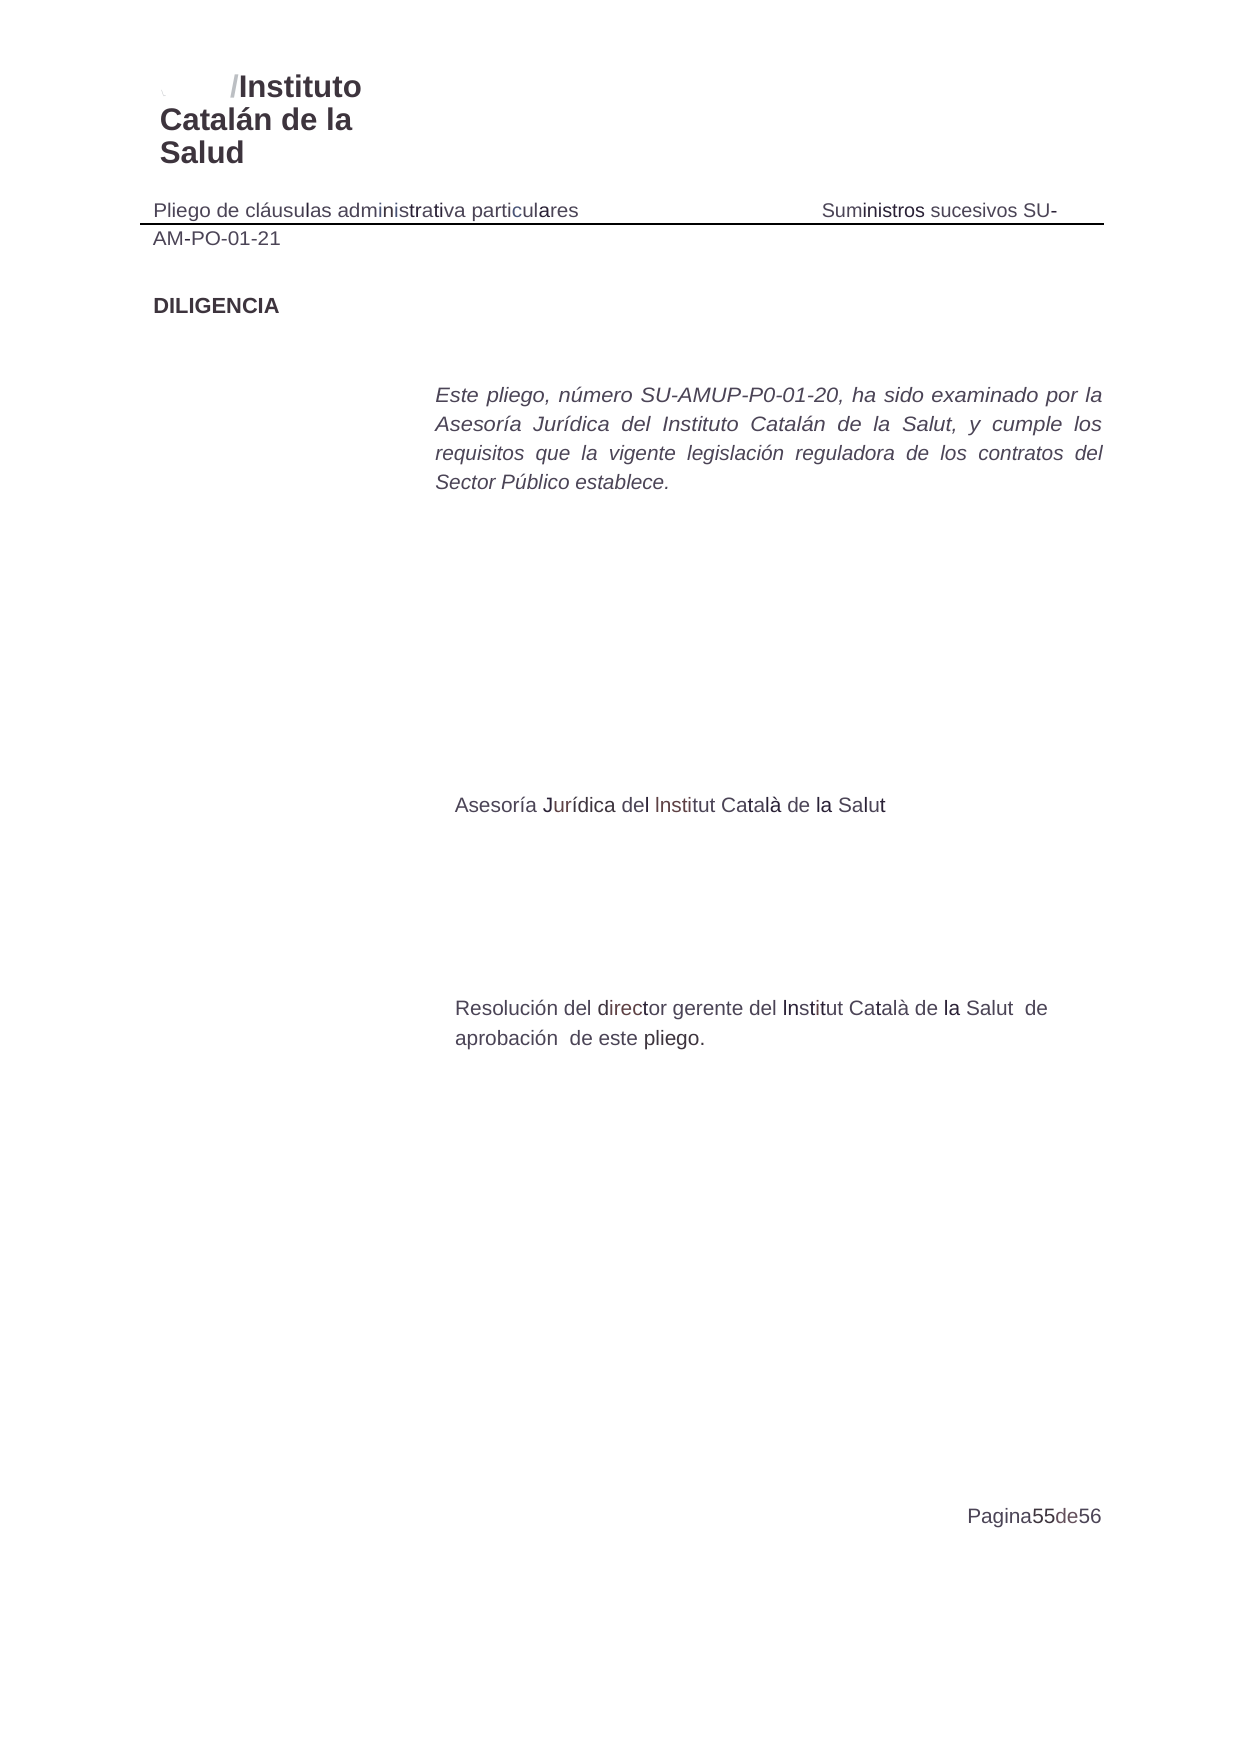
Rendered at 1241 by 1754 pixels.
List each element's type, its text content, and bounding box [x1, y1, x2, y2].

text Este pliego, número SU-AMUP-P0-01-20, ha sido examinado por la Asesoría Jurídica del Instituto Catalán de la Salut, y cumple los requisitos que la vigente legislación reguladora de los contratos del Sector Público establece. [435, 383, 1103, 494]
text Asesoría Jurídica del lnstitut Català de la Salut [454, 793, 1115, 817]
text Pliego de cláusulas administrativa particulares Suministros sucesivos SU-AM-PO-01-21 [153, 198, 1089, 250]
text Pagina55de56 [8, 1504, 1101, 1528]
text \. /Instituto Catalán de la Salud [159, 72, 402, 170]
text Resolución del director gerente del lnstitut Català de la Salut de aprobación de este pliego. [455, 996, 1098, 1050]
text DILIGENCIA [153, 293, 1115, 319]
